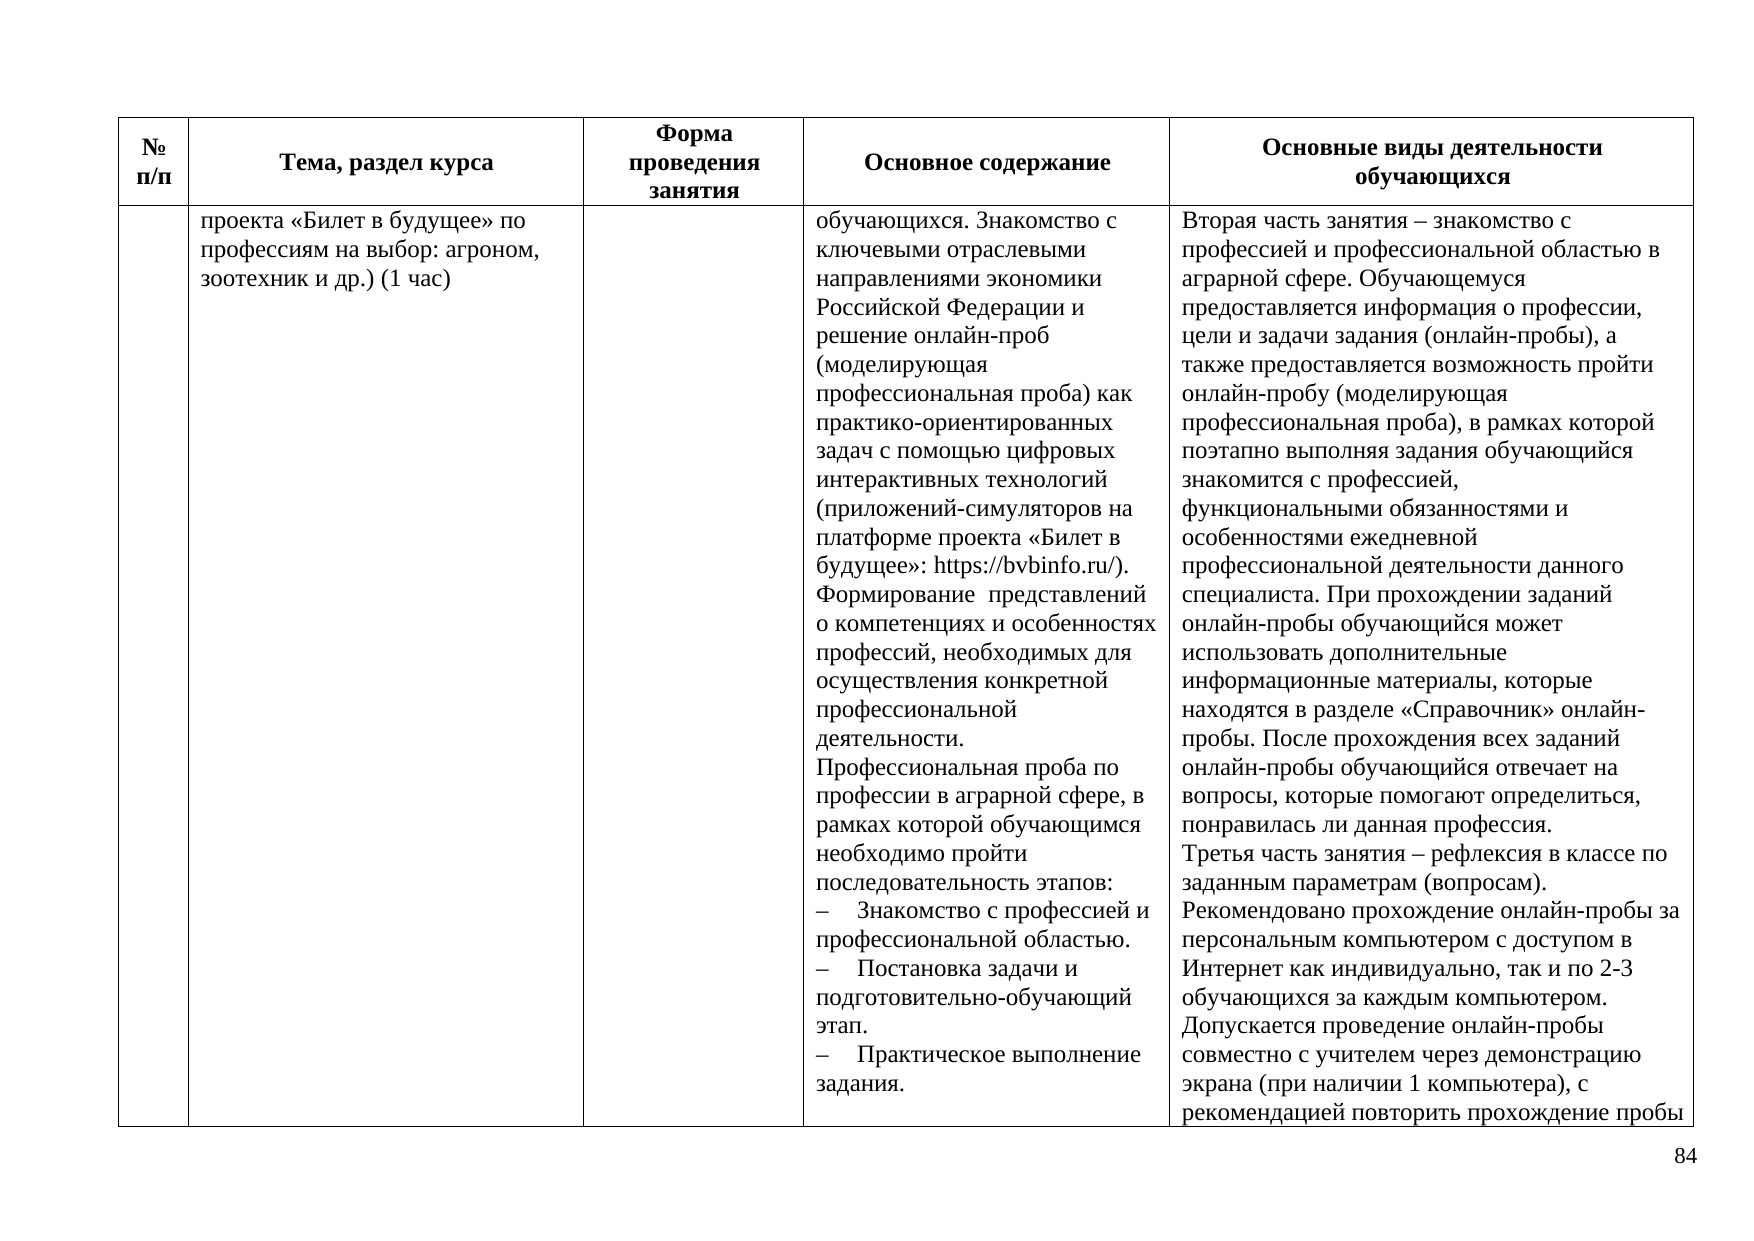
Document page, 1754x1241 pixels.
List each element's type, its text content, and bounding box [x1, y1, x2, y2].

table_header № п/п [119, 118, 188, 204]
table_header Основные виды деятельности обучающихся [1170, 118, 1693, 204]
table_cell [584, 206, 803, 1126]
table_header Форма проведения занятия [584, 118, 803, 204]
table_cell Вторая часть занятия – знакомство с профессией и профессиональной областью в аграрной сфере. Обучающемуся предоставляется информация о профессии, цели и задачи задания (онлайн-пробы), а также предоставляется возможность пройти онлайн-пробу (моделирующая профессиональная проба), в рамках которой поэтапно выполняя задания обучающийся знакомится с профессией, функциональными обязанностями и особенностями ежедневной профессиональной деятельности данного специалиста. При прохождении заданий онлайн-пробы обучающийся может использовать дополнительные информационные материалы, которые находятся в разделе «Справочник» онлайн- пробы. После прохождения всех заданий онлайн-пробы обучающийся отвечает на вопросы, которые помогают определиться, понравилась ли данная профессия. Третья часть занятия – рефлексия в классе по заданным параметрам (вопросам). Рекомендовано прохождение онлайн-пробы за персональным компьютером с доступом в Интернет как индивидуально, так и по 2-3 обучающихся за каждым компьютером. Допускается проведение онлайн-пробы совместно с учителем через демонстрацию экрана (при наличии 1 компьютера), с рекомендацией повторить прохождение пробы [1170, 206, 1693, 1126]
table_header Основное содержание [804, 118, 1169, 204]
table_cell проекта «Билет в будущее» по профессиям на выбор: агроном, зоотехник и др.) (1 час) [189, 206, 583, 1126]
table_cell [119, 206, 188, 1126]
table_cell обучающихся. Знакомство с ключевыми отраслевыми направлениями экономики Российской Федерации и решение онлайн-проб (моделирующая профессиональная проба) как практико-ориентированных задач с помощью цифровых интерактивных технологий (приложений-симуляторов на платформе проекта «Билет в будущее»: https://bvbinfo.ru/). Формирование представлений о компетенциях и особенностях профессий, необходимых для осуществления конкретной профессиональной деятельности. Профессиональная проба по профессии в аграрной сфере, в рамках которой обучающимся необходимо пройти последовательность этапов: Знакомство с профессией и профессиональной областью. Постановка задачи и подготовительно-обучающий этап. Практическое выполнение задания. [804, 206, 1169, 1126]
table_header Тема, раздел курса [189, 118, 583, 204]
